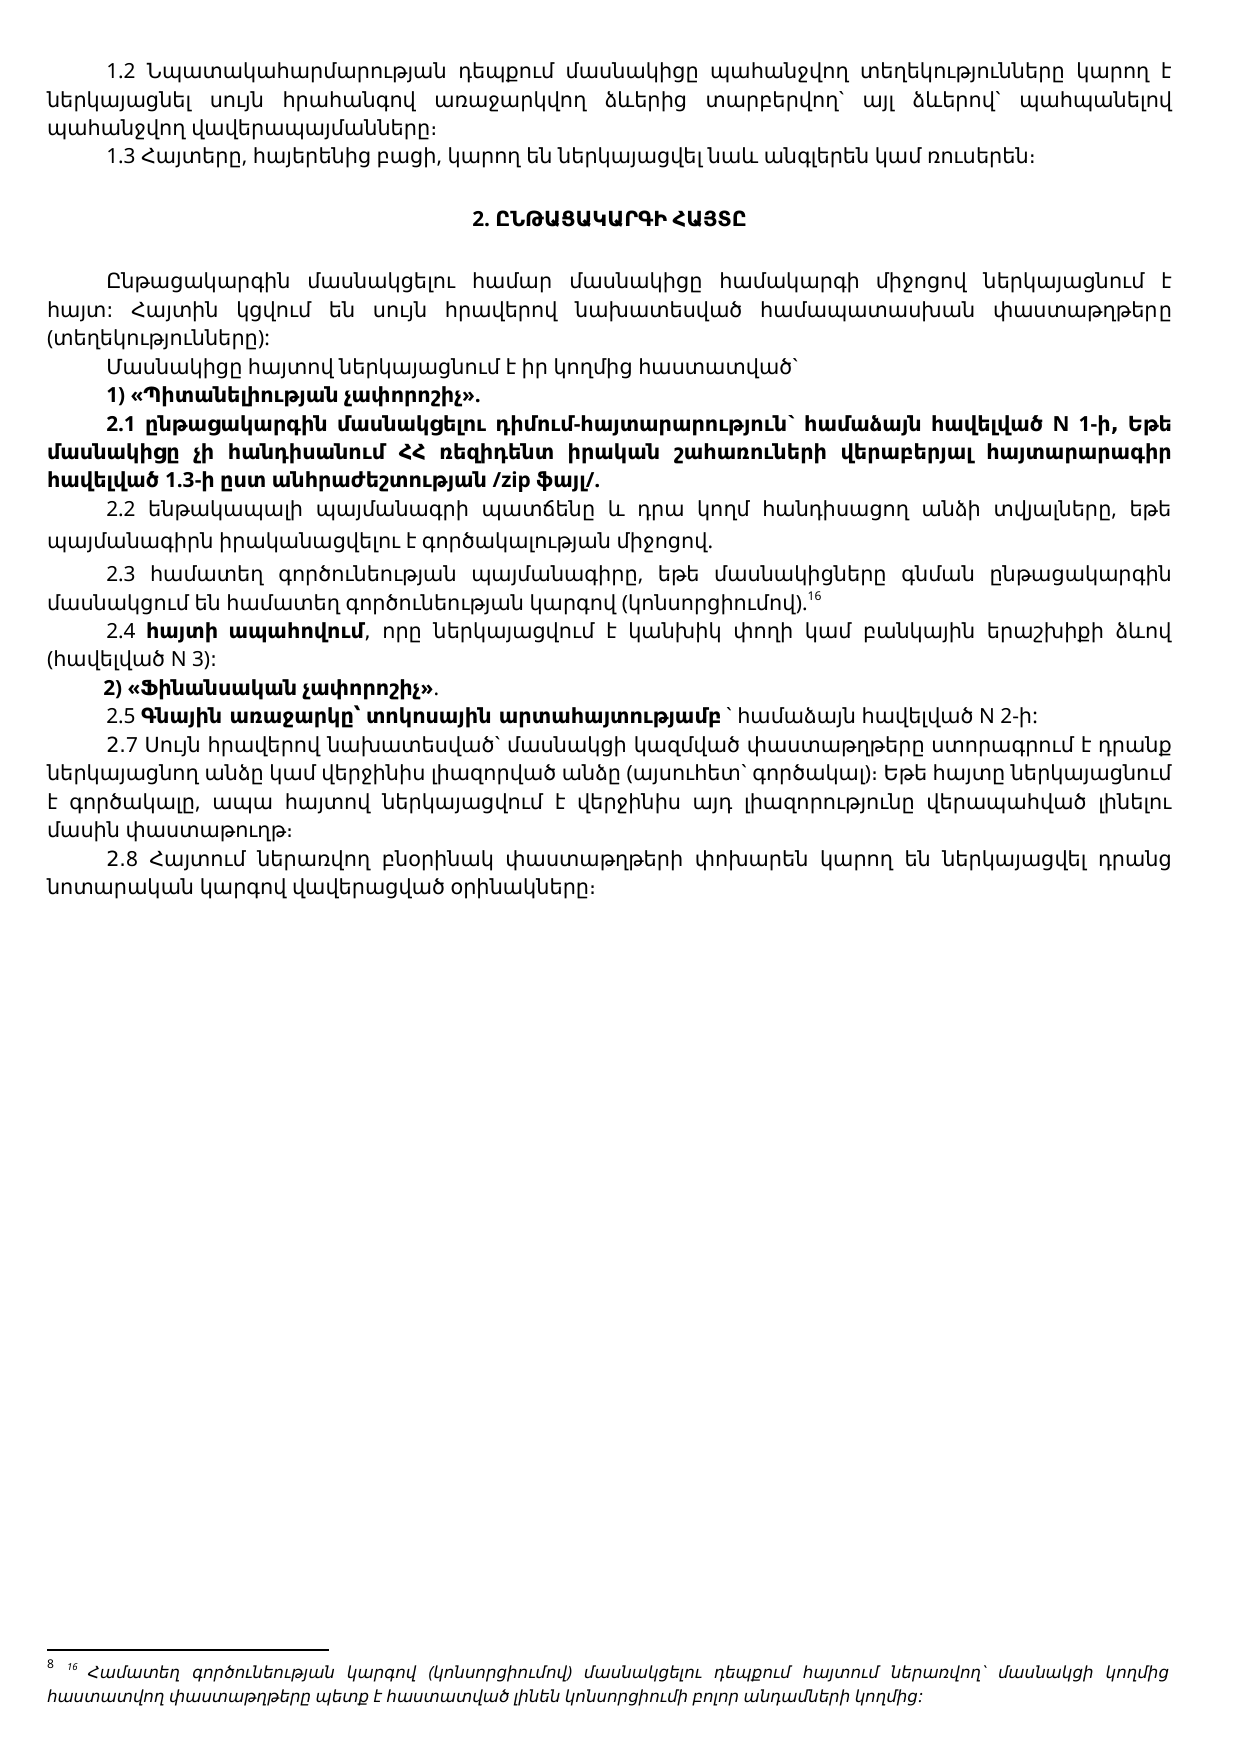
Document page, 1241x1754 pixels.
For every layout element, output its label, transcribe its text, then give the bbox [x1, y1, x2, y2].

text Ընթացակարգին մասնակցելու համար մասնակիցը համակարգի միջոցով ներկայացնում է հայտ: Հայտին կցվում են սույն հրավերով նախատեսված համապատասխան փաստաթղթերը (տեղեկությունները): [47, 267, 1172, 352]
text 2.5 Գնային առաջարկը՝ տոկոսային արտահայտությամբ ` համաձայն հավելված N 2-ի: [47, 701, 1172, 730]
text 2.2 ենթակապալի պայմանագրի պատճենը և դրա կողմ հանդիսացող անձի տվյալները, եթե պայմանագիրն իրականացվելու է գործակալության միջոցով. [47, 494, 1172, 555]
text 1.2 Նպատակահարմարության դեպքում մասնակիցը պահանջվող տեղեկությունները կարող է ներկայացնել սույն հրահանգով առաջարկվող ձևերից տարբերվող` այլ ձևերով` պահպանելով պահանջվող վավերապայմանները։ [47, 56, 1172, 142]
text 1) «Պիտանելիության չափորոշիչ». [47, 380, 1172, 409]
text 2.1 ընթացակարգին մասնակցելու դիմում-հայտարարություն` համաձայն հավելված N 1-ի, Եթե մասնակիցը չի հանդիսանում ՀՀ ռեզիդենտ իրական շահառուների վերաբերյալ հայտարարագիր հավելված 1.3-ի ըստ անհրաժեշտության /zip ֆայլ/. [47, 409, 1172, 494]
text 2) «Ֆինանսական չափորոշիչ». [47, 673, 1172, 701]
text 2. ԸՆԹԱՑԱԿԱՐԳԻ ՀԱՅՏԸ [47, 204, 1172, 232]
text Մասնակիցը հայտով ներկայացնում է իր կողմից հաստատված` [47, 352, 1172, 380]
text 2.4 հայտի ապահովում, որը ներկայացվում է կանխիկ փողի կամ բանկային երաշխիքի ձևով (հավելված N 3): [47, 616, 1172, 673]
text 2.3 համատեղ գործունեության պայմանագիրը, եթե մասնակիցները գնման ընթացակարգին մասնակցում են համատեղ գործունեության կարգով (կոնսորցիումով).16 [47, 559, 1172, 616]
text 1.3 Հայտերը, հայերենից բացի, կարող են ներկայացվել նաև անգլերեն կամ ռուսերեն։ [47, 142, 1172, 170]
text 2.7 Սույն հրավերով նախատեսված` մասնակցի կազմված փաստաթղթերը ստորագրում է դրանք ներկայացնող անձը կամ վերջինիս լիազորված անձը (այսուհետ` գործակալ)։ Եթե հայտը ներկայացնում է գործակալը, ապա հայտով ներկայացվում է վերջինիս այդ լիազորությունը վերապահված լինելու մասին փաստաթուղթ։ [47, 730, 1172, 844]
text 2.8 Հայտում ներառվող բնօրինակ փաստաթղթերի փոխարեն կարող են ներկայացվել դրանց նոտարական կարգով վավերացված օրինակները։ [47, 844, 1172, 901]
